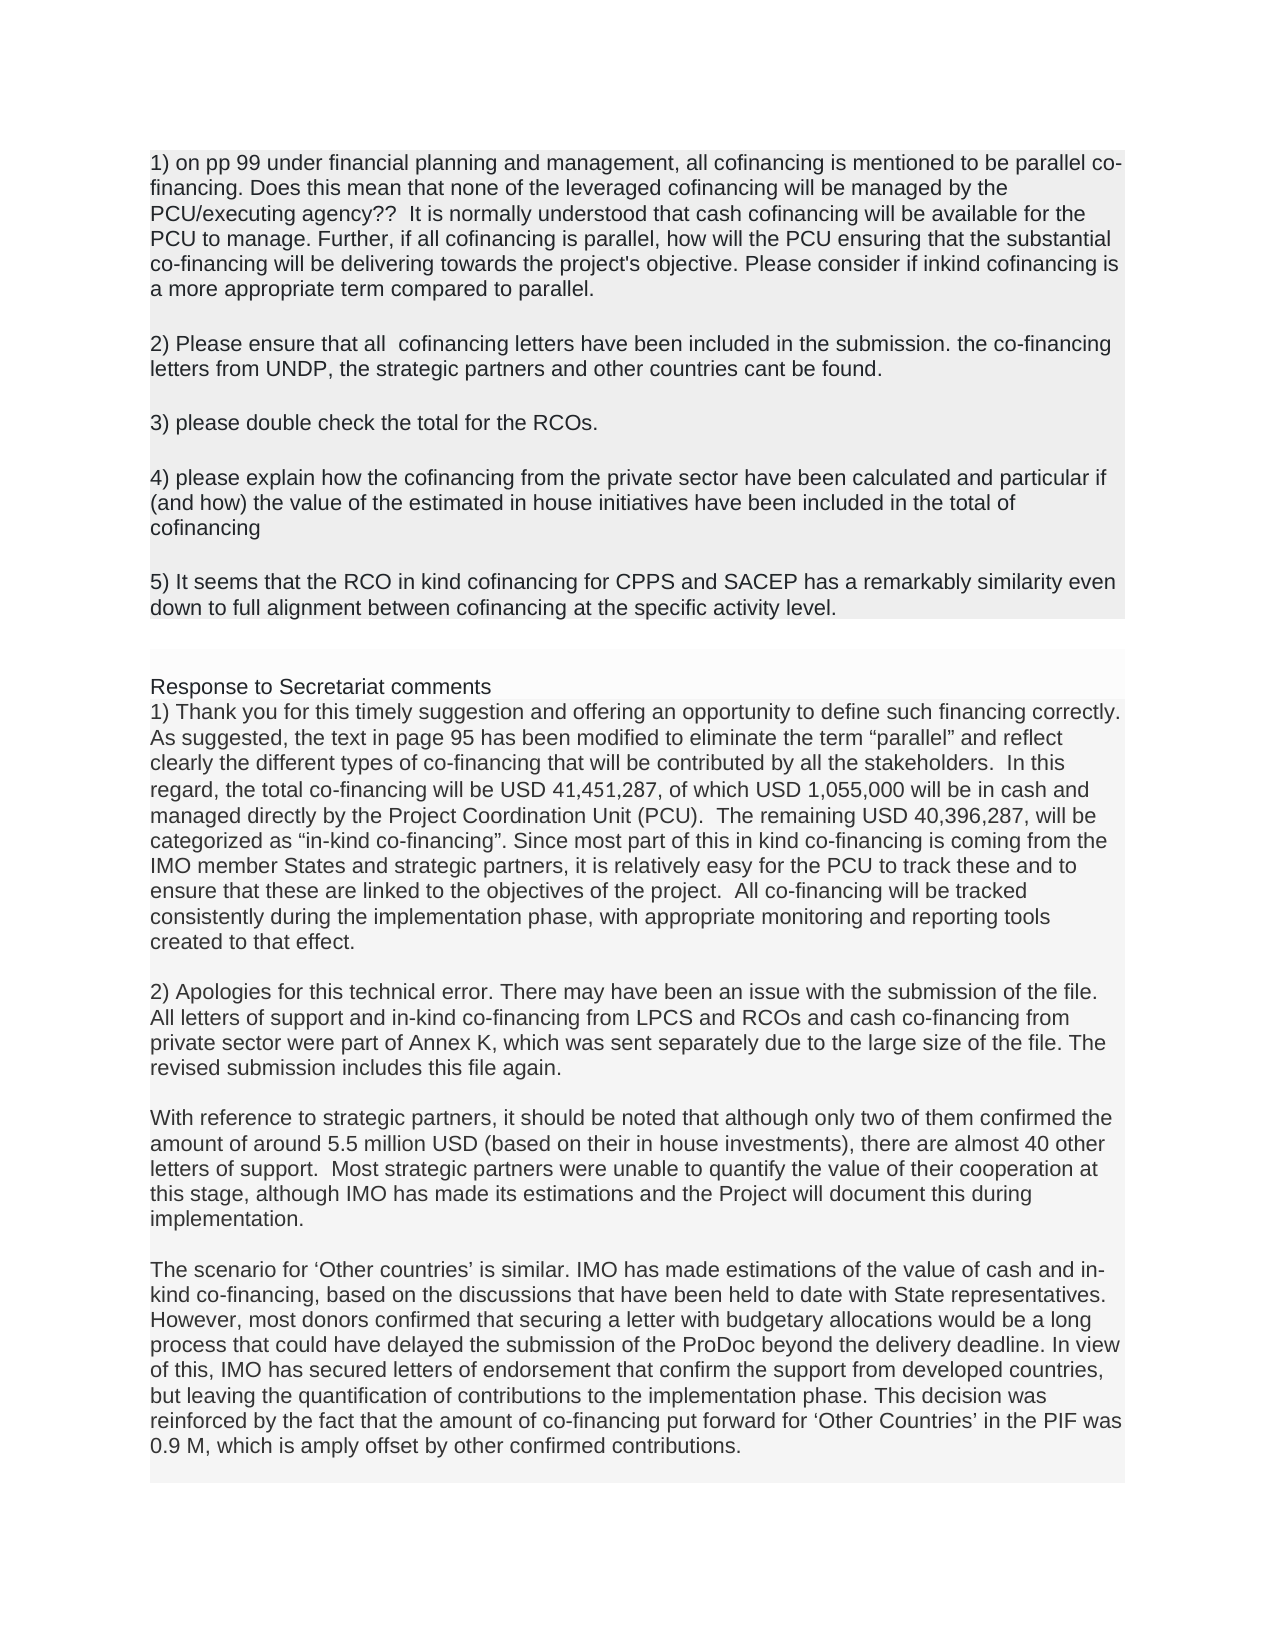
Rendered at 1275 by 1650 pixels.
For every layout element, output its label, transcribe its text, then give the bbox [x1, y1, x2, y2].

text 3) please double check the total for the RCOs. [150, 410, 1125, 435]
text 1) Thank you for this timely suggestion and offering an opportunity to define such financing correctly. As suggested, the text in page 95 has been modified to eliminate the term “parallel” and reflect clearly the different types of co-financing that will be contributed by all the stakeholders. In this regard, the total co-financing will be USD 41,451,287, of which USD 1,055,000 will be in cash and managed directly by the Project Coordination Unit (PCU). The remaining USD 40,396,287, will be categorized as “in-kind co-financing”. Since most part of this in kind co-financing is coming from the IMO member States and strategic partners, it is relatively easy for the PCU to track these and to ensure that these are linked to the objectives of the project. All co-financing will be tracked consistently during the implementation phase, with appropriate monitoring and reporting tools created to that effect. [150, 699, 1125, 954]
text 5) It seems that the RCO in kind cofinancing for CPPS and SACEP has a remarkably similarity even down to full alignment between cofinancing at the specific activity level. [150, 569, 1125, 619]
text 4) please explain how the cofinancing from the private sector have been calculated and particular if (and how) the value of the estimated in house initiatives have been included in the total of cofinancing [150, 464, 1125, 540]
text 2) Please ensure that all cofinancing letters have been included in the submission. the co-financing letters from UNDP, the strategic partners and other countries cant be found. [150, 330, 1125, 381]
text The scenario for ‘Other countries’ is similar. IMO has made estimations of the value of cash and in-kind co-financing, based on the discussions that have been held to date with State representatives. However, most donors confirmed that securing a letter with budgetary allocations would be a long process that could have delayed the submission of the ProDoc beyond the delivery deadline. In view of this, IMO has secured letters of endorsement that confirm the support from developed countries, but leaving the quantification of contributions to the implementation phase. This decision was reinforced by the fact that the amount of co-financing put forward for ‘Other Countries’ in the PIF was 0.9 M, which is amply offset by other confirmed contributions. [150, 1257, 1125, 1458]
text 1) on pp 99 under financial planning and management, all cofinancing is mentioned to be parallel co-financing. Does this mean that none of the leveraged cofinancing will be managed by the PCU/executing agency?? It is normally understood that cash cofinancing will be available for the PCU to manage. Further, if all cofinancing is parallel, how will the PCU ensuring that the substantial co-financing will be delivering towards the project's objective. Please consider if inkind cofinancing is a more appropriate term compared to parallel. [150, 150, 1125, 301]
text With reference to strategic partners, it should be noted that although only two of them confirmed the amount of around 5.5 million USD (based on their in house investments), there are almost 40 other letters of support. Most strategic partners were unable to quantify the value of their cooperation at this stage, although IMO has made its estimations and the Project will document this during implementation. [150, 1105, 1125, 1231]
text 2) Apologies for this technical error. There may have been an issue with the submission of the file. All letters of support and in-kind co-financing from LPCS and RCOs and cash co-financing from private sector were part of Annex K, which was sent separately due to the large size of the file. The revised submission includes this file again. [150, 979, 1125, 1080]
text Response to Secretariat comments [150, 674, 1125, 699]
